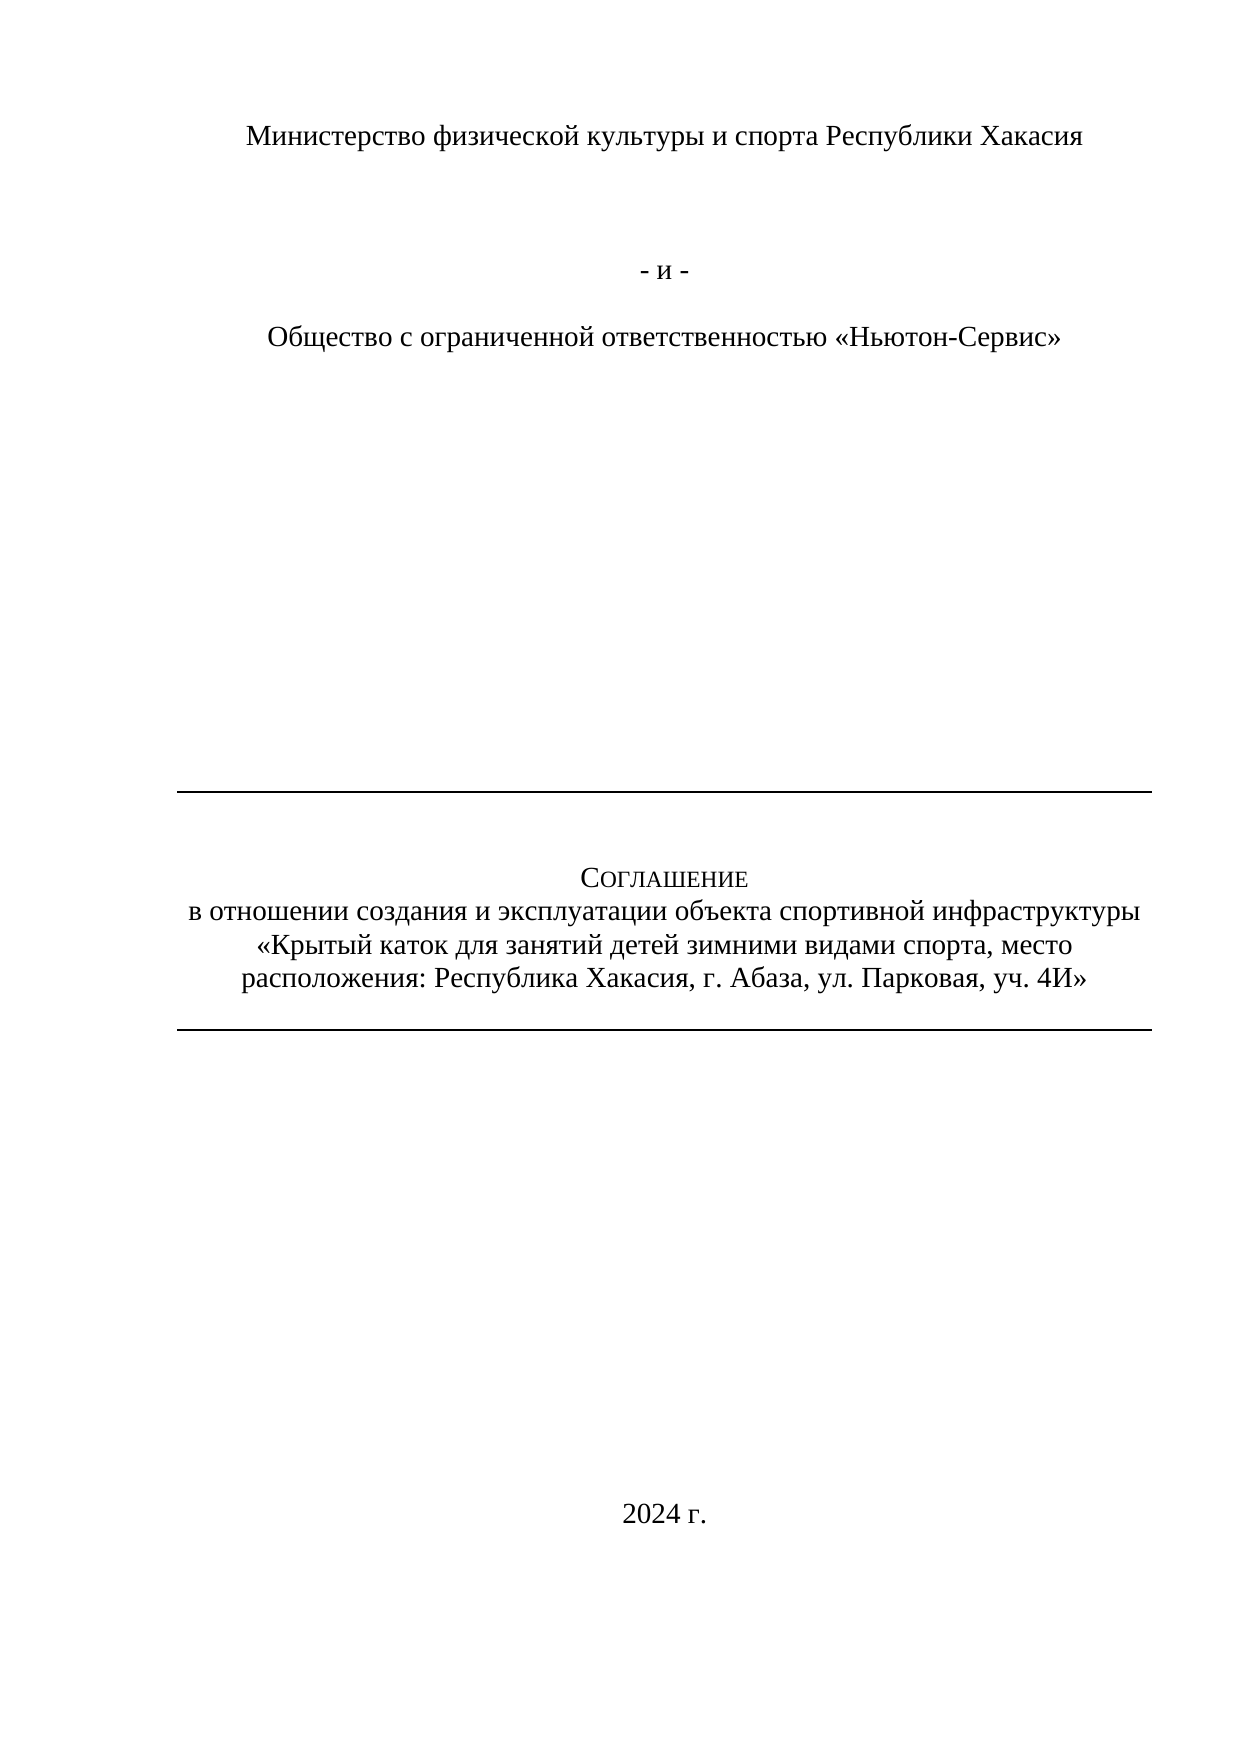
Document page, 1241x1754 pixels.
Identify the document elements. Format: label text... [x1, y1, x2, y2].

text в отношении создания и эксплуатации объекта спортивной инфраструктуры [177, 893, 1152, 927]
text - и - [177, 252, 1152, 286]
text 2024 г. [177, 1496, 1152, 1529]
text Общество с ограниченной ответственностью «Ньютон-Сервис» [177, 319, 1152, 353]
text Соглашение [177, 860, 1152, 893]
text Министерство физической культуры и спорта Республики Хакасия [177, 118, 1152, 152]
text «Крытый каток для занятий детей зимними видами спорта, место расположения: Республика Хакасия, г. Абаза, ул. Парковая, уч. 4И» [177, 927, 1152, 994]
